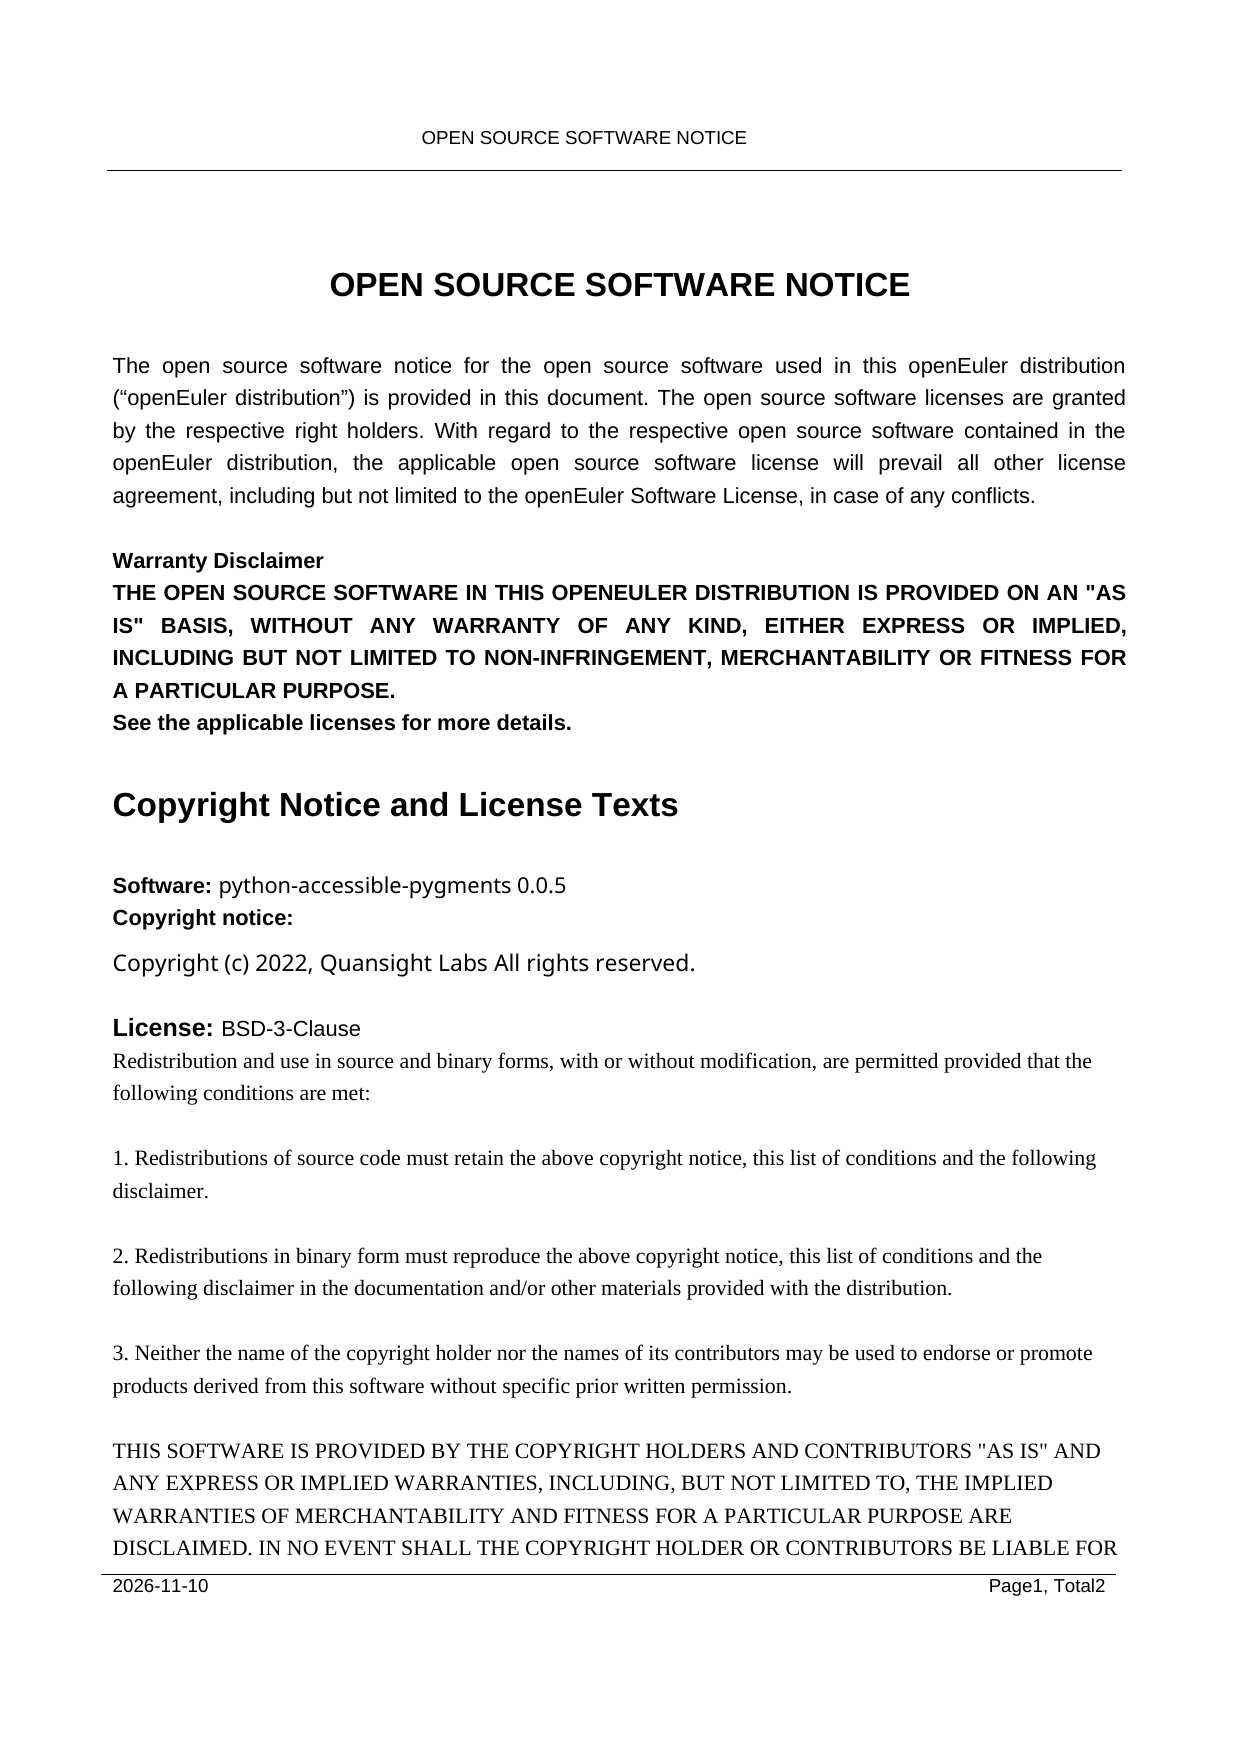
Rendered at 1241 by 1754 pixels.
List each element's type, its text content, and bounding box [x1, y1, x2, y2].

text The open source software notice for the open source software used in this openEuler distribution (“openEuler distribution”) is provided in this document. The open source software licenses are granted by the respective right holders. With regard to the respective open source software contained in the openEuler distribution, the applicable open source software license will prevail all other license agreement, including but not limited to the openEuler Software License, in case of any conflicts. [112, 349, 1128, 511]
text Copyright (c) 2022, Quansight Labs All rights reserved. [112, 947, 1128, 1012]
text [112, 1044, 1128, 1564]
title Software: python-accessible-pygments 0.0.5 [112, 869, 1128, 901]
text Warranty Disclaimer [112, 544, 1128, 576]
text OPEN SOURCE SOFTWARE NOTICE [112, 251, 1128, 316]
text Copyright Notice and License Texts [112, 771, 1128, 836]
text Copyright notice: [112, 901, 1128, 934]
text License: BSD-3-Clause [112, 1012, 1128, 1044]
text THE OPEN SOURCE SOFTWARE IN THIS OPENEULER DISTRIBUTION IS PROVIDED ON AN "AS IS" BASIS, WITHOUT ANY WARRANTY OF ANY KIND, EITHER EXPRESS OR IMPLIED, INCLUDING BUT NOT LIMITED TO NON-INFRINGEMENT, MERCHANTABILITY OR FITNESS FOR A PARTICULAR PURPOSE. See the applicable licenses for more details. [112, 576, 1128, 739]
